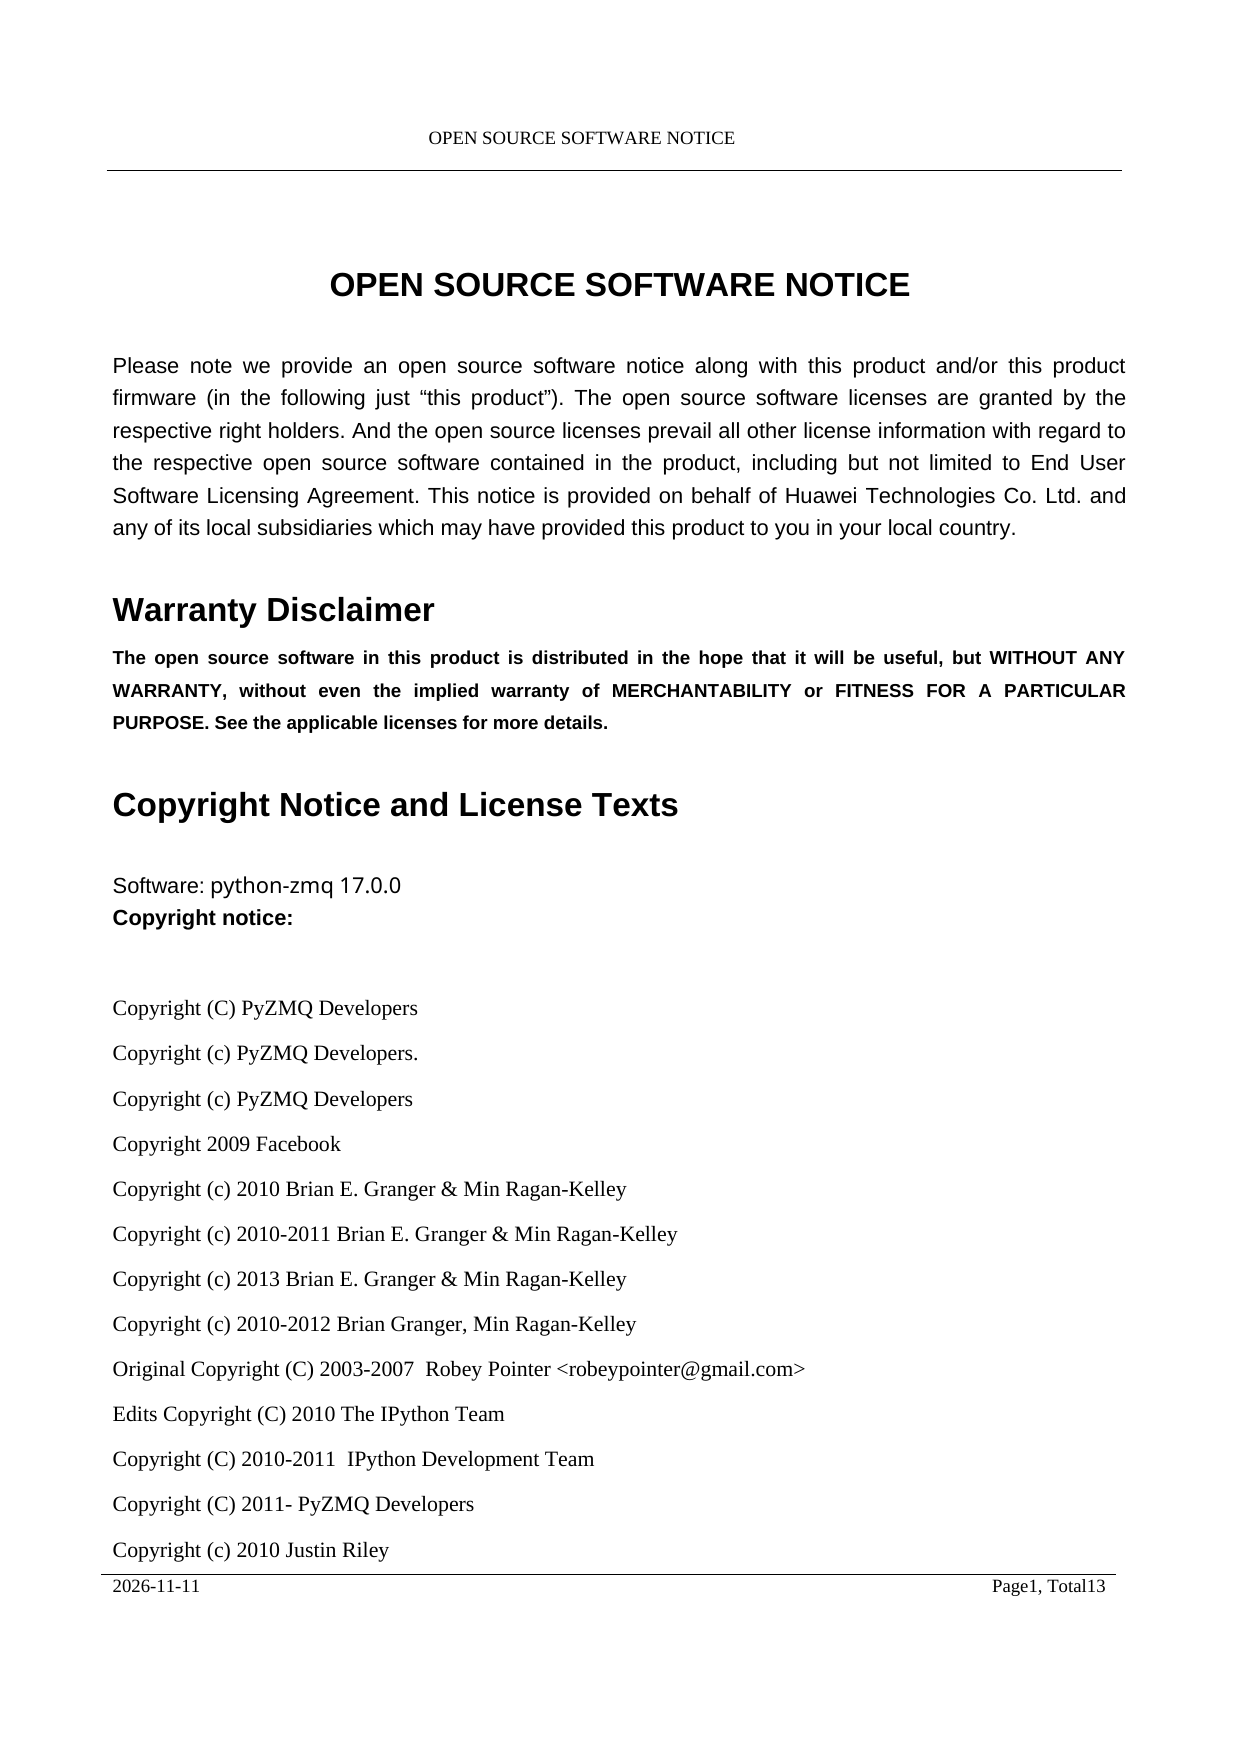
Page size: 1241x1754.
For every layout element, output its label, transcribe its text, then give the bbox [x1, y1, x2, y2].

text Copyright (c) 2010 Justin Riley [112, 1533, 1128, 1565]
text Warranty Disclaimer [112, 576, 1128, 641]
text Copyright (c) PyZMQ Developers [112, 1082, 1128, 1114]
text Copyright (c) 2010-2012 Brian Granger, Min Ragan-Kelley [112, 1307, 1128, 1340]
text Copyright notice: [112, 901, 1128, 934]
text Copyright (c) 2010-2011 Brian E. Granger & Min Ragan-Kelley [112, 1217, 1128, 1250]
text Edits Copyright (C) 2010 The IPython Team [112, 1398, 1128, 1430]
text Copyright 2009 Facebook [112, 1127, 1128, 1159]
text Original Copyright (C) 2003-2007 Robey Pointer <robeypointer@gmail.com> [112, 1352, 1128, 1385]
text Software: python-zmq 17.0.0 [112, 869, 1128, 901]
text Copyright (C) 2010-2011 IPython Development Team [112, 1443, 1128, 1475]
text Copyright (c) 2010 Brian E. Granger & Min Ragan-Kelley [112, 1172, 1128, 1204]
text Copyright (c) 2013 Brian E. Granger & Min Ragan-Kelley [112, 1262, 1128, 1295]
text Copyright (C) 2011- PyZMQ Developers [112, 1488, 1128, 1520]
text Copyright (C) PyZMQ Developers [112, 992, 1128, 1024]
text OPEN SOURCE SOFTWARE NOTICE [112, 251, 1128, 316]
text Copyright Notice and License Texts [112, 771, 1128, 836]
text Copyright (c) PyZMQ Developers. [112, 1037, 1128, 1069]
text Please note we provide an open source software notice along with this product and/or this product firmware (in the following just “this product”). The open source software licenses are granted by the respective right holders. And the open source licenses prevail all other license information with regard to the respective open source software contained in the product, including but not limited to End User Software Licensing Agreement. This notice is provided on behalf of Huawei Technologies Co. Ltd. and any of its local subsidiaries which may have provided this product to you in your local country. [112, 349, 1128, 544]
text The open source software in this product is distributed in the hope that it will be useful, but WITHOUT ANY WARRANTY, without even the implied warranty of MERCHANTABILITY or FITNESS FOR A PARTICULAR PURPOSE. See the applicable licenses for more details. [112, 641, 1128, 739]
